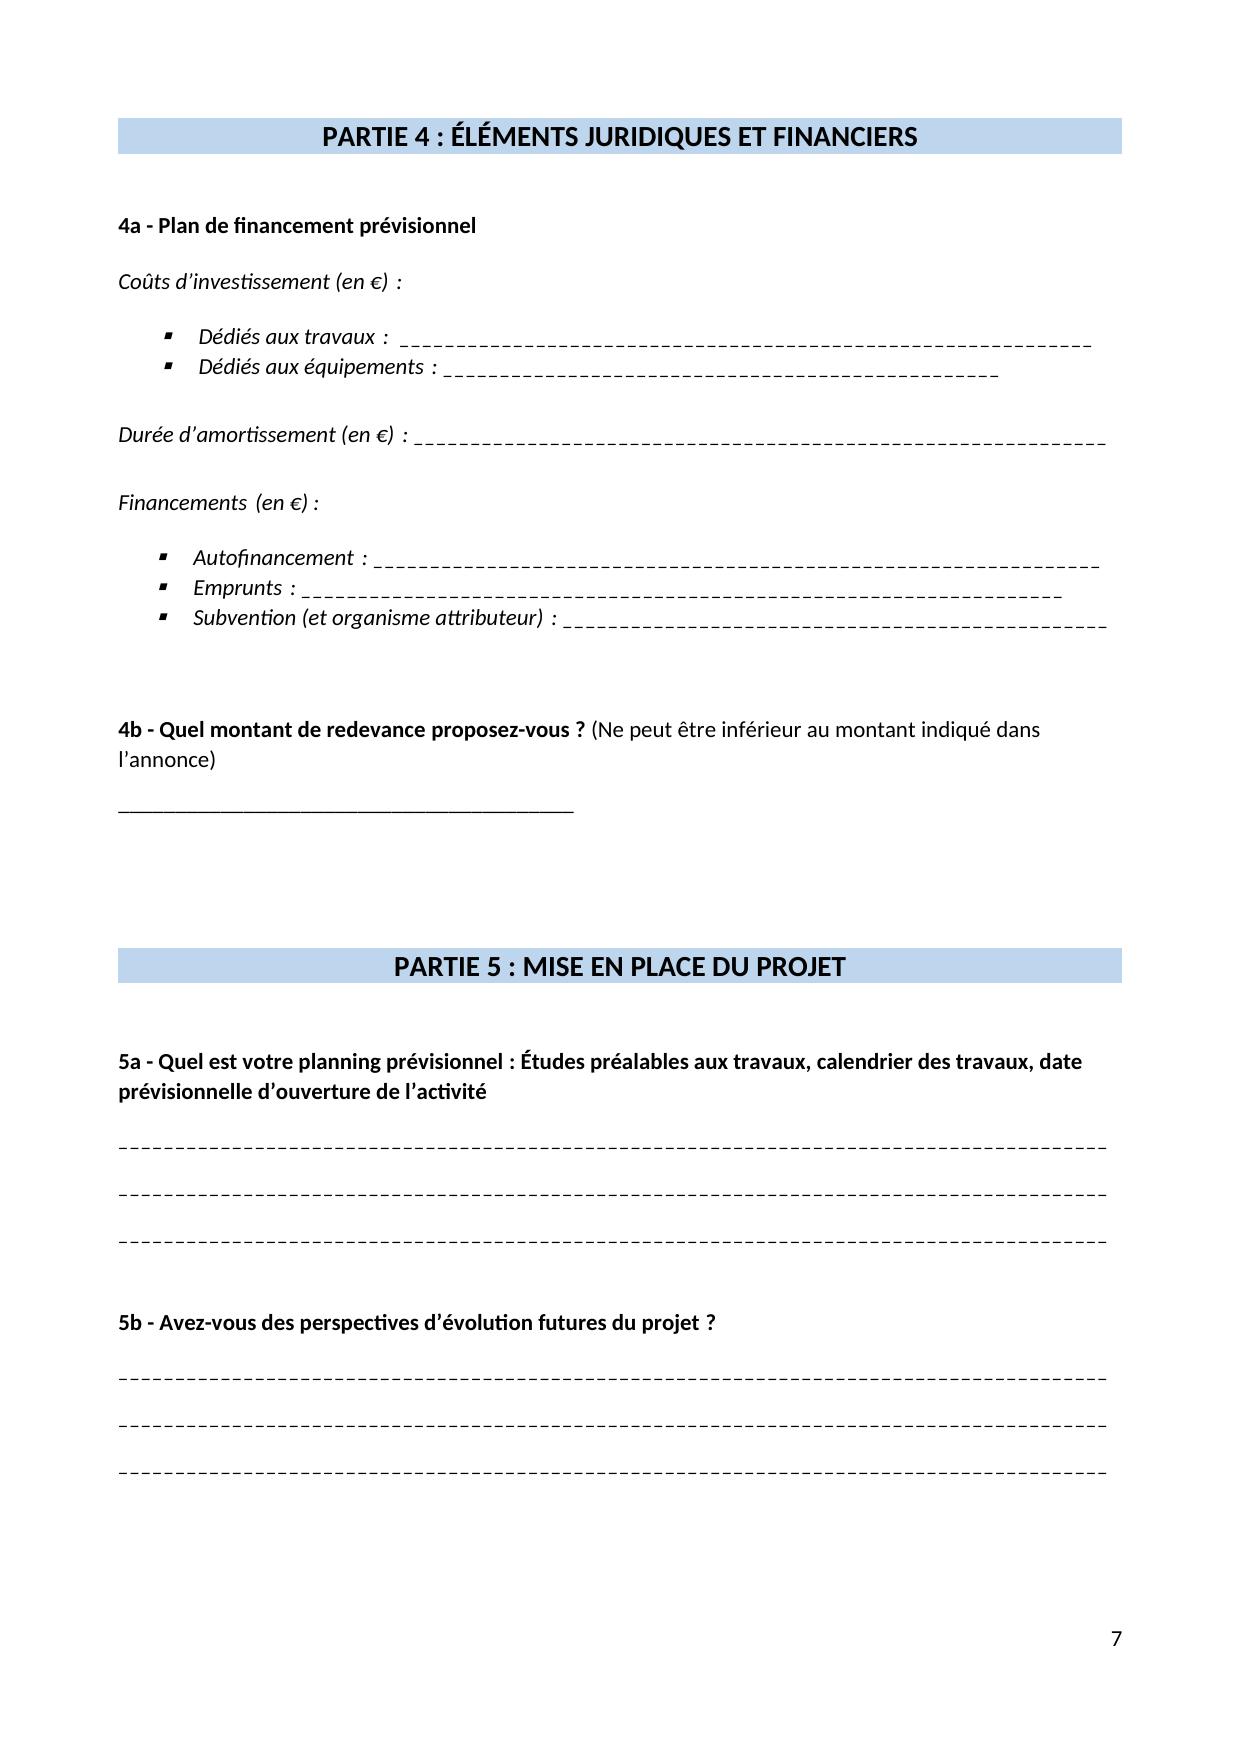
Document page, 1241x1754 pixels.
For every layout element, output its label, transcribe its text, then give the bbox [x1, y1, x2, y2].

text 5b - Avez-vous des perspectives d’évolution futures du projet ? [118, 1308, 1122, 1336]
text Financements (en €) : [118, 488, 1122, 516]
text _______________________________________________________________________________________ [118, 1402, 1122, 1430]
text _______________________________________________________________________________________ [118, 1449, 1122, 1477]
text PARTIE 5 : MISE EN PLACE DU PROJET [118, 948, 1122, 983]
text _______________________________________________________________________________________ [118, 1218, 1122, 1246]
text _______________________________________________________________________________________ [118, 1171, 1122, 1199]
text _______________________________________________________________________________________ [118, 1124, 1122, 1152]
list Dédiés aux travaux : _____________________________________________________________ [161, 322, 1122, 350]
list Autofinancement : ________________________________________________________________ [156, 543, 1122, 571]
list Subvention (et organisme attributeur) : ________________________________________________ [156, 603, 1122, 631]
text ________________________________________ [118, 788, 1122, 816]
list Dédiés aux équipements : _________________________________________________ [161, 352, 1122, 380]
list Emprunts : ___________________________________________________________________ [156, 573, 1122, 601]
text _______________________________________________________________________________________ [118, 1355, 1122, 1383]
text PARTIE 4 : ÉLÉMENTS JURIDIQUES ET FINANCIERS [118, 118, 1122, 154]
text 4a - Plan de financement prévisionnel [118, 212, 1122, 240]
text Durée d’amortissement (en €) : _____________________________________________________________ [118, 420, 1122, 448]
text 4b - Quel montant de redevance proposez-vous ? (Ne peut être inférieur au montant indiqué dans l’annonce) [118, 715, 1122, 773]
text Coûts d’investissement (en €) : [118, 267, 1122, 295]
text 5a - Quel est votre planning prévisionnel : Études préalables aux travaux, calendrier des travaux, date prévisionnelle d’ouverture de l’activité [118, 1047, 1122, 1105]
